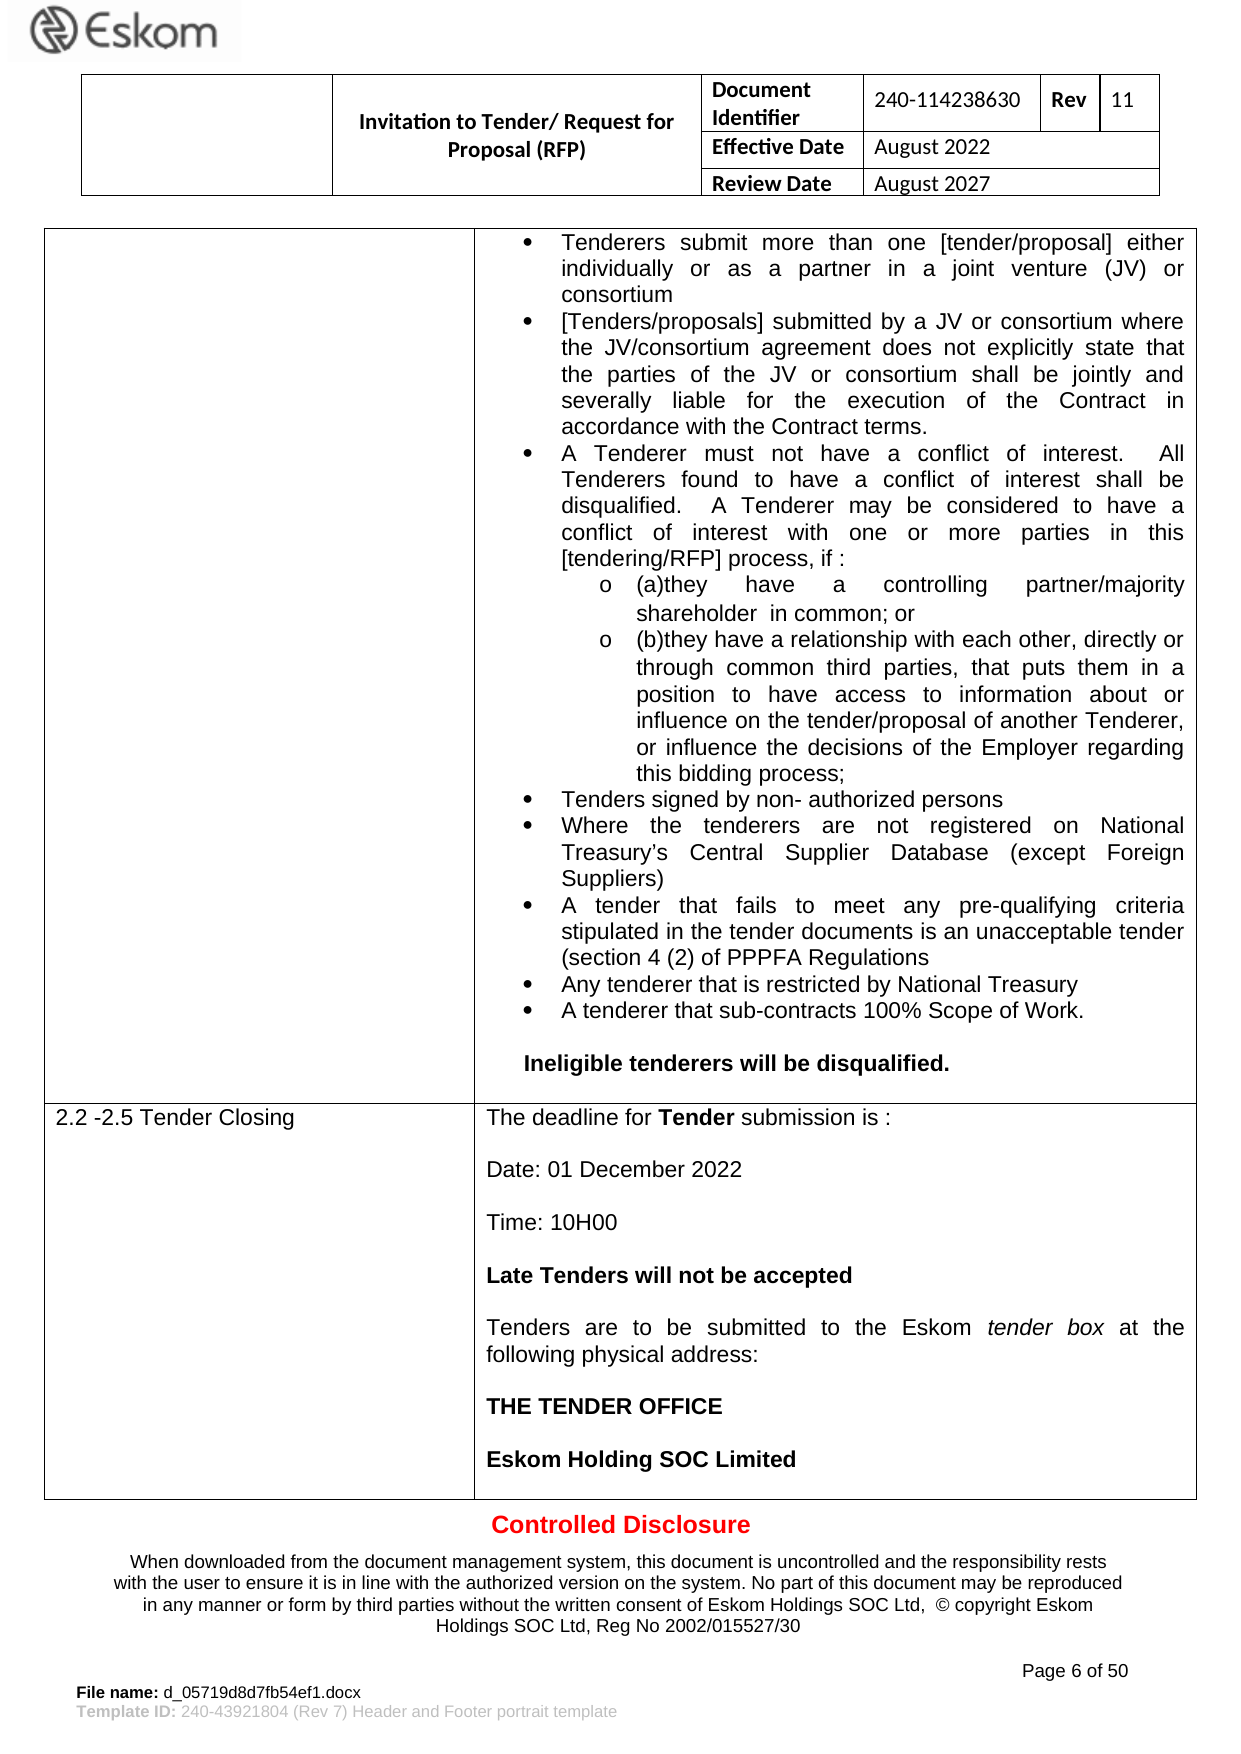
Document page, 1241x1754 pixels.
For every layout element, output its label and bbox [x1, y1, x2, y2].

table_cell [45, 229, 474, 1102]
table_cell [45, 1104, 474, 1499]
table_cell [475, 229, 1196, 1102]
table_cell [475, 1104, 1196, 1499]
